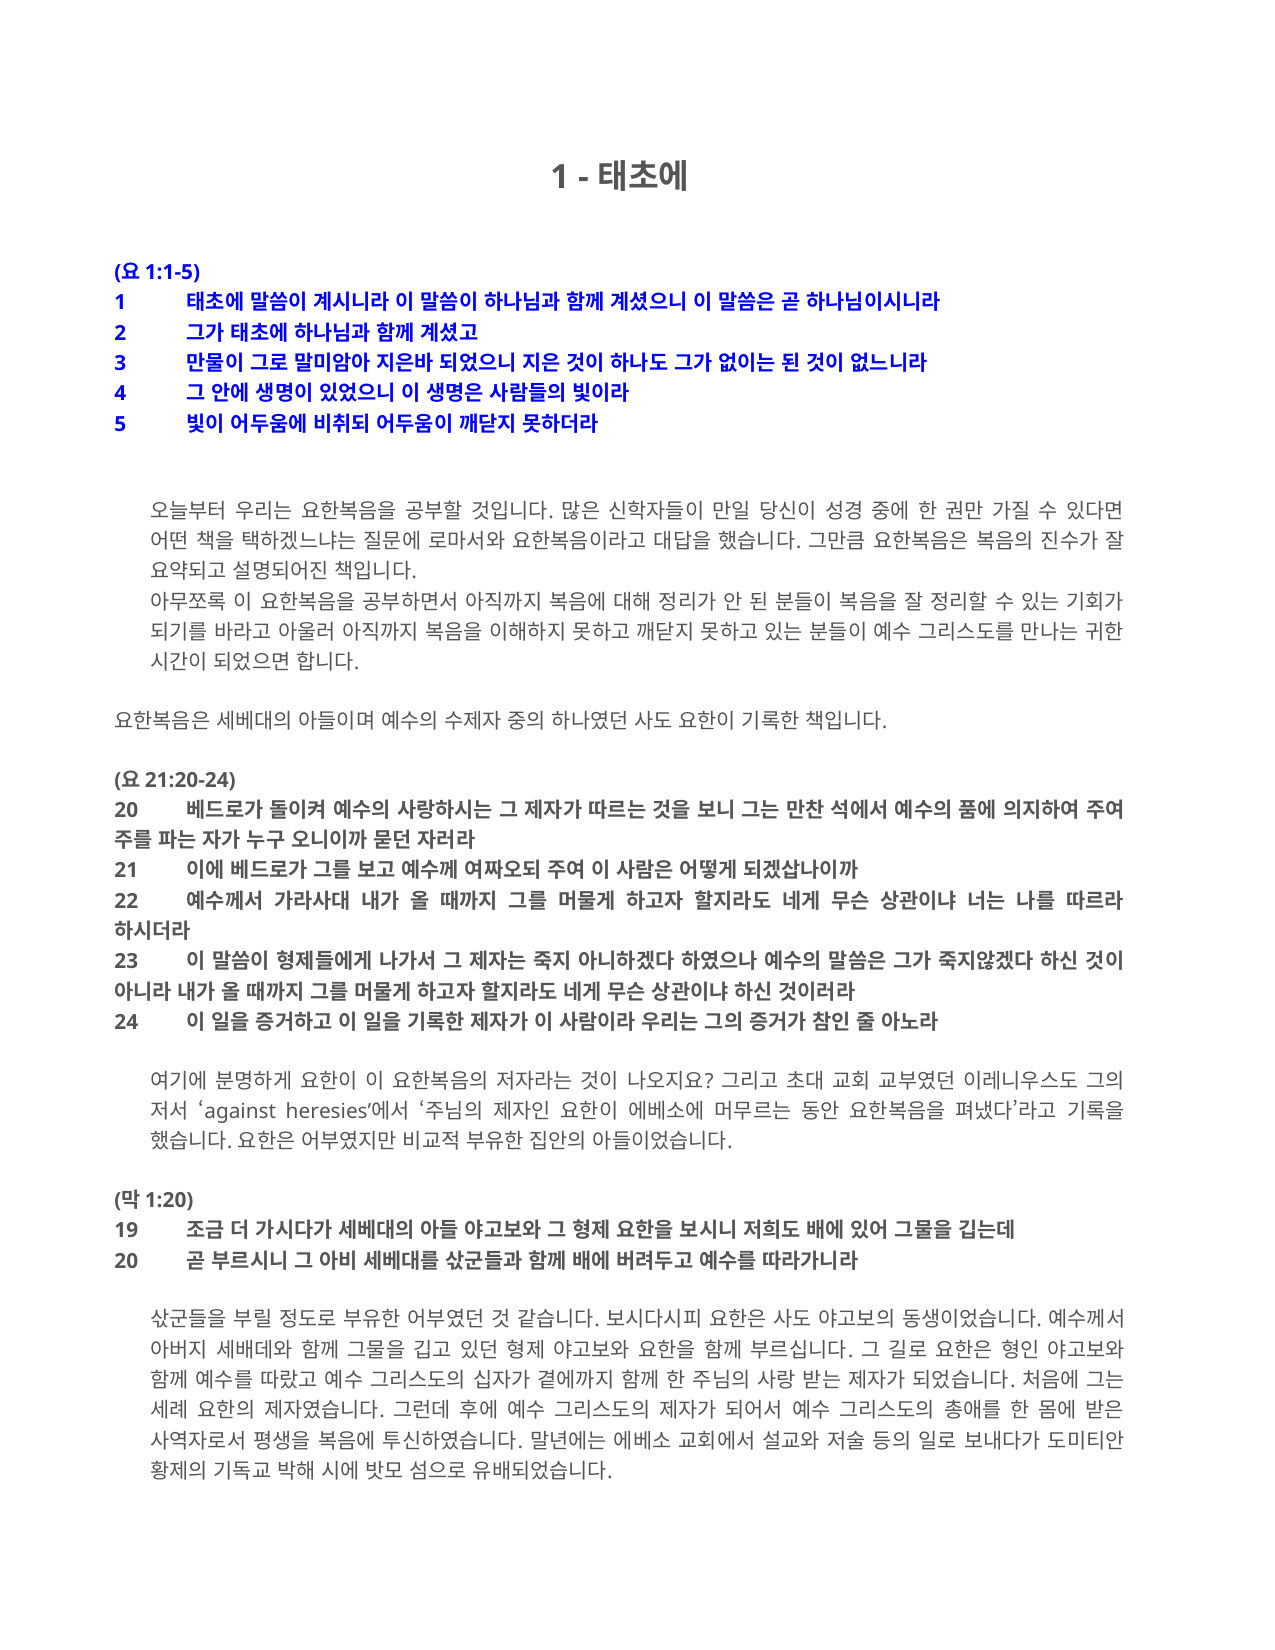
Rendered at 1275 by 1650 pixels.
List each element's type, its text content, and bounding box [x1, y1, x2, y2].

text 2 그가 태초에 하나님과 함께 계셨고 [114, 316, 1125, 346]
text 24 이 일을 증거하고 이 일을 기록한 제자가 이 사람이라 우리는 그의 증거가 참인 줄 아노라 [114, 1005, 1125, 1035]
text 아무쪼록 이 요한복음을 공부하면서 아직까지 복음에 대해 정리가 안 된 분들이 복음을 잘 정리할 수 있는 기회가 되기를 바라고 아울러 아직까지 복음을 이해하지 못하고 깨닫지 못하고 있는 분들이 예수 그리스도를 만나는 귀한 시간이 되었으면 합니다. [150, 585, 1125, 676]
text 3 만물이 그로 말미암아 지은바 되었으니 지은 것이 하나도 그가 없이는 된 것이 없느니라 [114, 346, 1125, 377]
text (요1:1-5) [114, 255, 1125, 286]
text 20 곧 부르시니 그 아비 세베대를 삯군들과 함께 배에 버려두고 예수를 따라가니라 [114, 1244, 1125, 1274]
text (요21:20-24) [114, 763, 1125, 793]
text 20 베드로가 돌이켜 예수의 사랑하시는 그 제자가 따르는 것을 보니 그는 만찬 석에서 예수의 품에 의지하여 주여 주를 파는 자가 누구 오니이까 묻던 자러라 [114, 793, 1125, 854]
text 23 이 말씀이 형제들에게 나가서 그 제자는 죽지 아니하겠다 하였으나 예수의 말씀은 그가 죽지않겠다 하신 것이 아니라 내가 올 때까지 그를 머물게 하고자 할지라도 네게 무슨 상관이냐 하신 것이러라 [114, 944, 1125, 1005]
text (막1:20) [114, 1183, 1125, 1213]
text 21 이에 베드로가 그를 보고 예수께 여짜오되 주여 이 사람은 어떻게 되겠삽나이까 [114, 854, 1125, 884]
text 여기에 분명하게 요한이 이 요한복음의 저자라는 것이 나오지요? 그리고 초대 교회 교부였던 이레니우스도 그의 저서 ‘against heresies’에서 ‘주님의 제자인 요한이 에베소에 머무르는 동안 요한복음을 펴냈다’라고 기록을 했습니다. 요한은 어부였지만 비교적 부유한 집안의 아들이었습니다. [150, 1064, 1125, 1155]
text 1 - 태초에 [114, 150, 1125, 198]
text 요한복음은 세베대의 아들이며 예수의 수제자 중의 하나였던 사도 요한이 기록한 책입니다. [114, 704, 1125, 734]
text 1 태초에 말씀이 계시니라 이 말씀이 하나님과 함께 계셨으니 이 말씀은 곧 하나님이시니라 [114, 286, 1125, 316]
text 오늘부터 우리는 요한복음을 공부할 것입니다. 많은 신학자들이 만일 당신이 성경 중에 한 권만 가질 수 있다면 어떤 책을 택하겠느냐는 질문에 로마서와 요한복음이라고 대답을 했습니다. 그만큼 요한복음은 복음의 진수가 잘 요약되고 설명되어진 책입니다. [150, 494, 1125, 585]
text 4 그 안에 생명이 있었으니 이 생명은 사람들의 빛이라 [114, 377, 1125, 407]
text 19 조금 더 가시다가 세베대의 아들 야고보와 그 형제 요한을 보시니 저희도 배에 있어 그물을 깁는데 [114, 1213, 1125, 1244]
text 5 빛이 어두움에 비취되 어두움이 깨닫지 못하더라 [114, 407, 1125, 437]
text 22 예수께서 가라사대 내가 올 때까지 그를 머물게 하고자 할지라도 네게 무슨 상관이냐 너는 나를 따르라 하시더라 [114, 884, 1125, 944]
text 삯군들을 부릴 정도로 부유한 어부였던 것 같습니다. 보시다시피 요한은 사도 야고보의 동생이었습니다. 예수께서 아버지 세배데와 함께 그물을 깁고 있던 형제 야고보와 요한을 함께 부르십니다. 그 길로 요한은 형인 야고보와 함께 예수를 따랐고 예수 그리스도의 십자가 곁에까지 함께 한 주님의 사랑 받는 제자가 되었습니다. 처음에 그는 세례 요한의 제자였습니다. 그런데 후에 예수 그리스도의 제자가 되어서 예수 그리스도의 총애를 한 몸에 받은 사역자로서 평생을 복음에 투신하였습니다. 말년에는 에베소 교회에서 설교와 저술 등의 일로 보내다가 도미티안 황제의 기독교 박해 시에 밧모 섬으로 유배되었습니다. [150, 1303, 1125, 1484]
